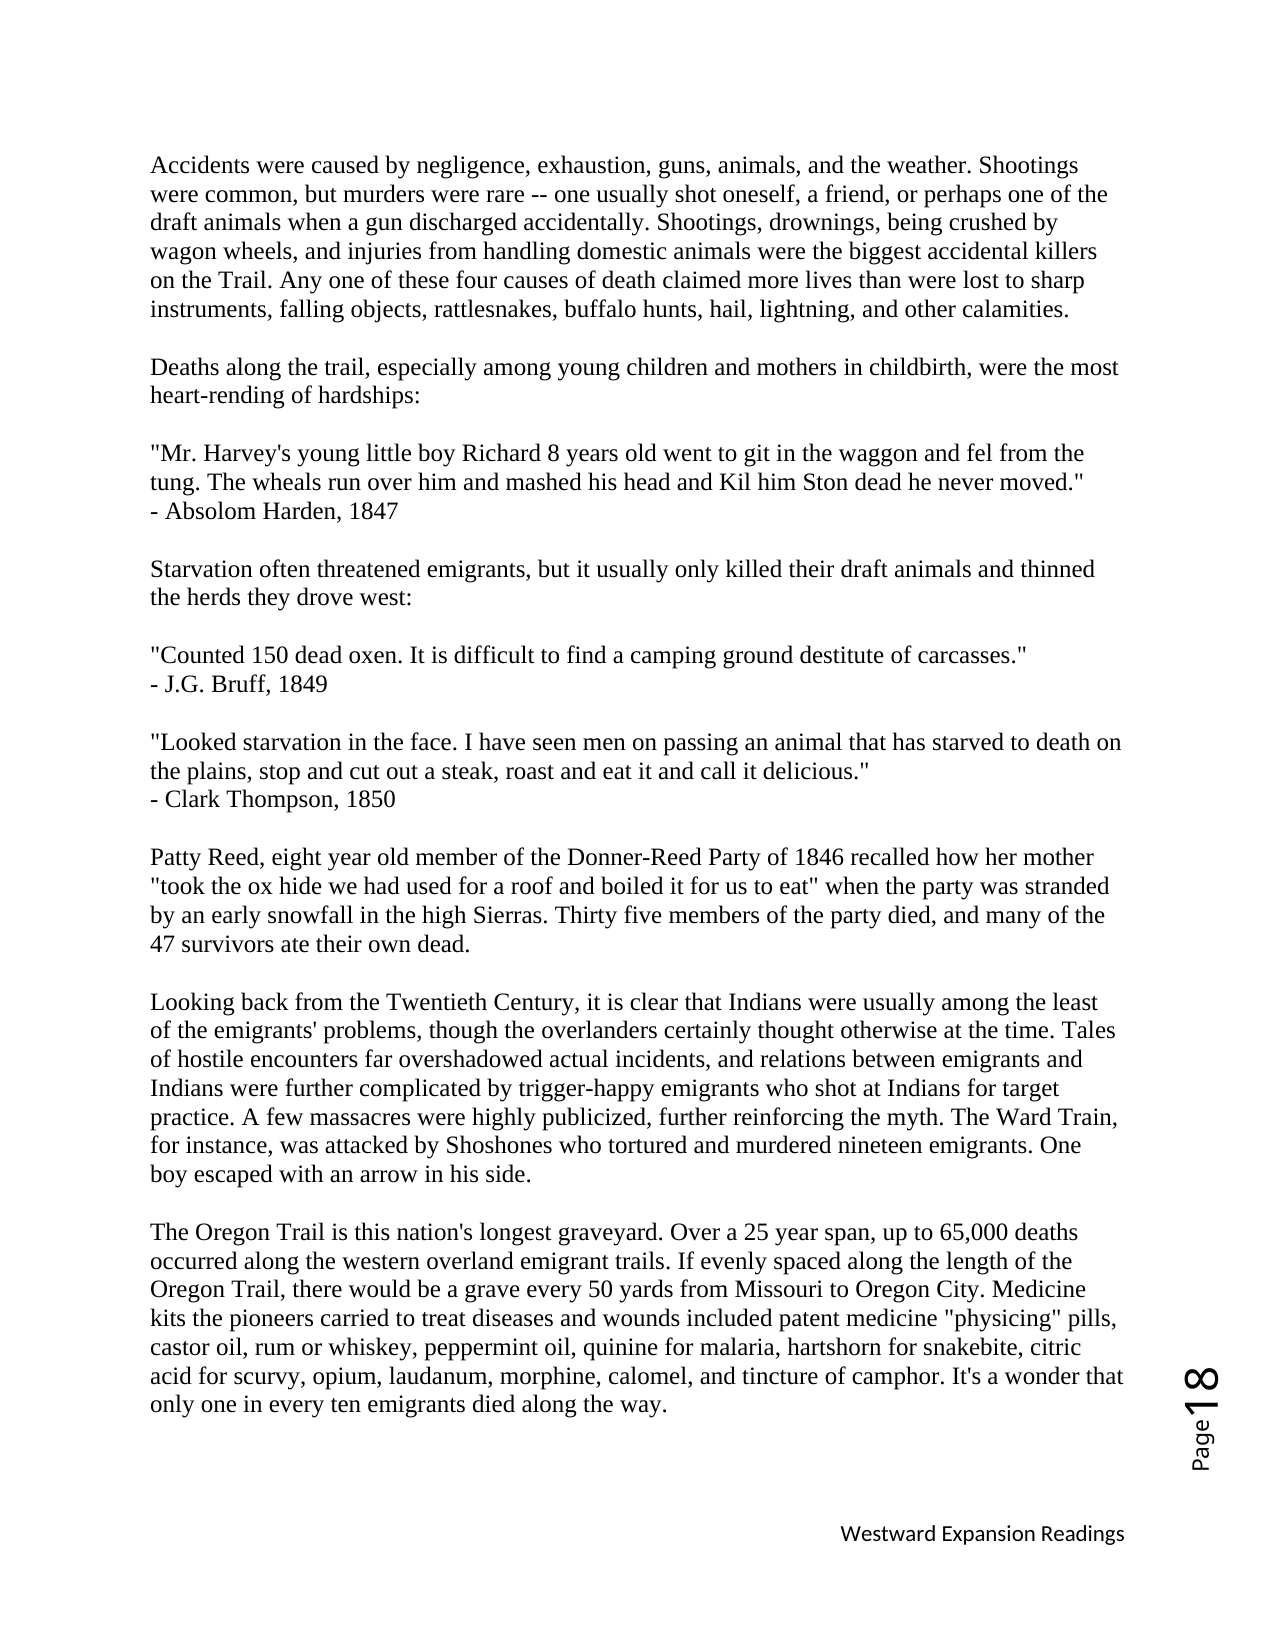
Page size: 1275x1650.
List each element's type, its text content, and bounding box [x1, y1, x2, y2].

text "Counted 150 dead oxen. It is difficult to find a camping ground destitute of carcasses." - J.G. Bruff, 1849 [150, 640, 1125, 698]
text Starvation often threatened emigrants, but it usually only killed their draft animals and thinned the herds they drove west: [150, 554, 1125, 611]
text "Mr. Harvey's young little boy Richard 8 years old went to git in the waggon and fel from the tung. The wheals run over him and mashed his head and Kil him Ston dead he never moved." - Absolom Harden, 1847 [150, 438, 1125, 524]
text Looking back from the Twentieth Century, it is clear that Indians were usually among the least of the emigrants' problems, though the overlanders certainly thought otherwise at the time. Tales of hostile encounters far overshadowed actual incidents, and relations between emigrants and Indians were further complicated by trigger-happy emigrants who shot at Indians for target practice. A few massacres were highly publicized, further reinforcing the myth. The Ward Train, for instance, was attacked by Shoshones who tortured and murdered nineteen emigrants. One boy escaped with an arrow in his side. [150, 987, 1125, 1188]
text "Looked starvation in the face. I have seen men on passing an animal that has starved to death on the plains, stop and cut out a steak, roast and eat it and call it delicious." - Clark Thompson, 1850 [150, 727, 1125, 813]
text The Oregon Trail is this nation's longest graveyard. Over a 25 year span, up to 65,000 deaths occurred along the western overland emigrant trails. If evenly spaced along the length of the Oregon Trail, there would be a grave every 50 yards from Missouri to Oregon City. Medicine kits the pioneers carried to treat diseases and wounds included patent medicine "physicing" pills, castor oil, rum or whiskey, peppermint oil, quinine for malaria, hartshorn for snakebite, citric acid for scurvy, opium, laudanum, morphine, calomel, and tincture of camphor. It's a wonder that only one in every ten emigrants died along the way. [150, 1217, 1125, 1418]
text Accidents were caused by negligence, exhaustion, guns, animals, and the weather. Shootings were common, but murders were rare -- one usually shot oneself, a friend, or perhaps one of the draft animals when a gun discharged accidentally. Shootings, drownings, being crushed by wagon wheels, and injuries from handling domestic animals were the biggest accidental killers on the Trail. Any one of these four causes of death claimed more lives than were lost to sharp instruments, falling objects, rattlesnakes, buffalo hunts, hail, lightning, and other calamities. [150, 150, 1125, 322]
text Deaths along the trail, especially among young children and mothers in childbirth, were the most heart-rending of hardships: [150, 352, 1125, 409]
text Patty Reed, eight year old member of the Donner-Reed Party of 1846 recalled how her mother "took the ox hide we had used for a roof and boiled it for us to eat" when the party was stranded by an early snowfall in the high Sierras. Thirty five members of the party died, and many of the 47 survivors ate their own dead. [150, 842, 1125, 957]
